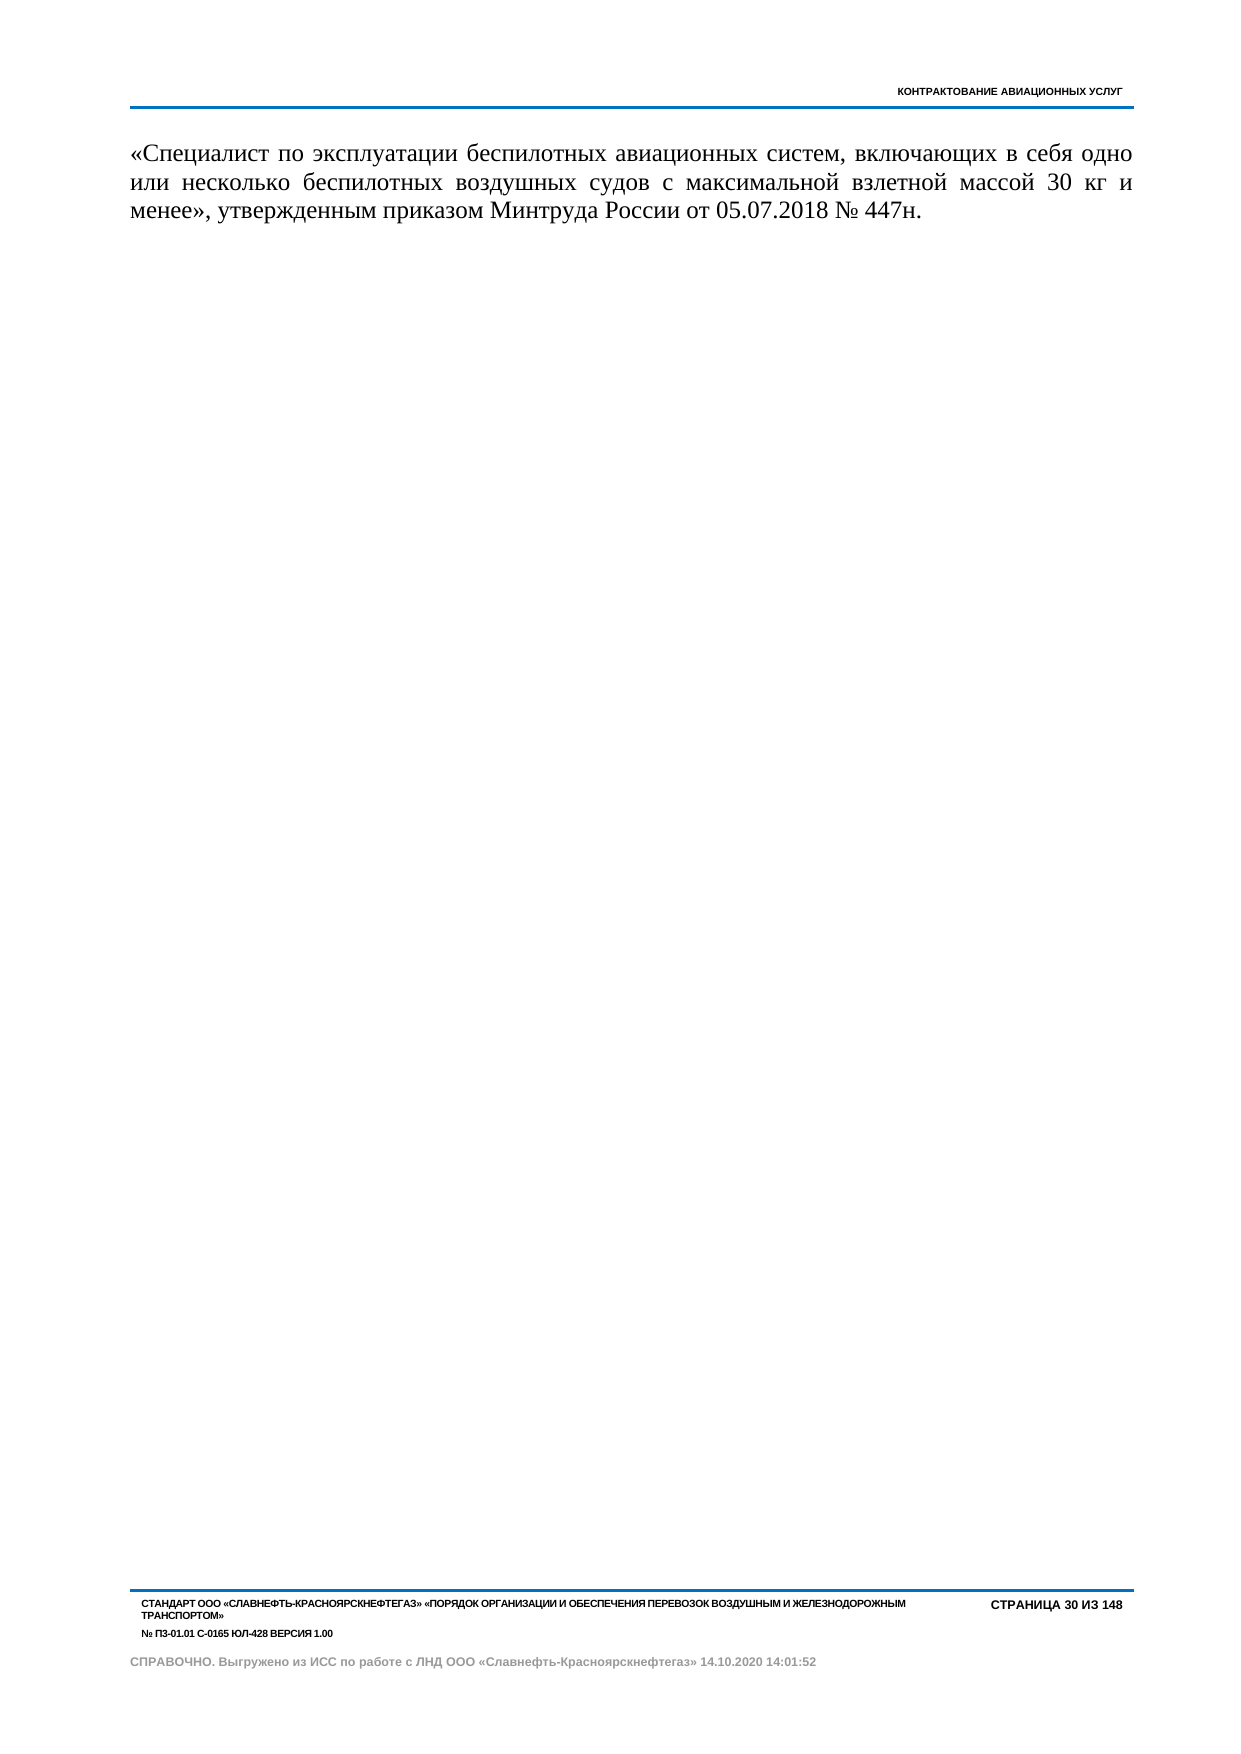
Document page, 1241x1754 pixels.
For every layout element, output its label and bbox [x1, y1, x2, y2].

text [130, 138, 1134, 224]
